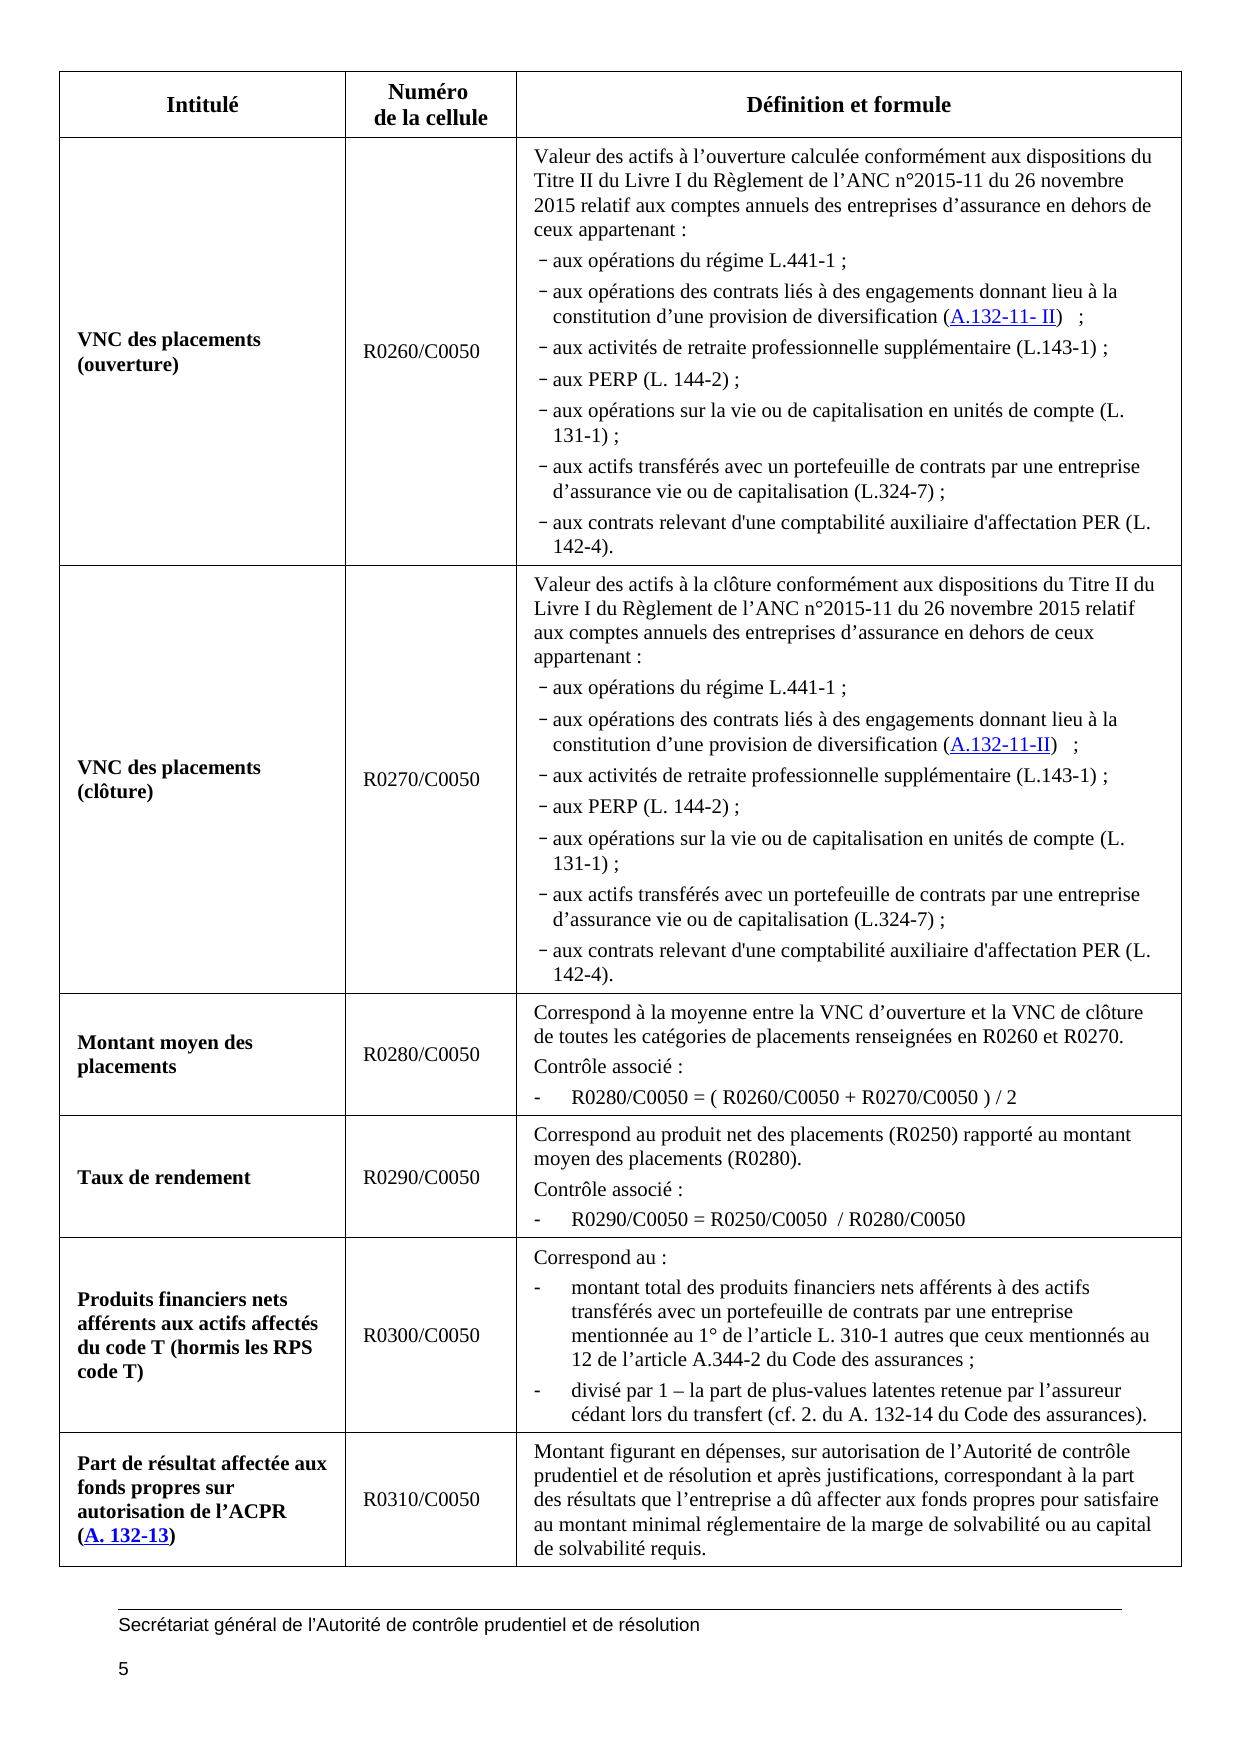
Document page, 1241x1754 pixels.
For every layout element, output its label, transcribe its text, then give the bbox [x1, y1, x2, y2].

table_header Numéro de la cellule [346, 72, 516, 137]
table_cell VNC des placements (clôture) [60, 566, 345, 992]
table_cell Montant figurant en dépenses, sur autorisation de l’Autorité de contrôle prudentiel et de résolution et après justifications, correspondant à la part des résultats que l’entreprise a dû affecter aux fonds propres pour satisfaire au montant minimal réglementaire de la marge de solvabilité ou au capital de solvabilité requis. [517, 1433, 1181, 1566]
table_cell R0280/C0050 [346, 994, 516, 1115]
table_cell R0260/C0050 [346, 138, 516, 565]
table_cell Montant moyen des placements [60, 994, 345, 1115]
table_cell R0270/C0050 [346, 566, 516, 992]
table_cell Taux de rendement [60, 1116, 345, 1237]
table_cell R0290/C0050 [346, 1116, 516, 1237]
table_cell Part de résultat affectée aux fonds propres sur autorisation de l’ACPR (A. 132-13) [60, 1433, 345, 1566]
table_cell Correspond à la moyenne entre la VNC d’ouverture et la VNC de clôture de toutes les catégories de placements renseignées en R0260 et R0270. Contrôle associé : R0280/C0050 = ( R0260/C0050 + R0270/C0050 ) / 2 [517, 994, 1181, 1115]
table_header Définition et formule [517, 72, 1181, 137]
table_cell Valeur des actifs à l’ouverture calculée conformément aux dispositions du Titre II du Livre I du Règlement de l’ANC n°2015-11 du 26 novembre 2015 relatif aux comptes annuels des entreprises d’assurance en dehors de ceux appartenant : aux opérations du régime L.441-1 ; aux opérations des contrats liés à des engagements donnant lieu à la constitution d’une provision de diversification (A.132-11- II) ; aux activités de retraite professionnelle supplémentaire (L.143-1) ; aux PERP (L. 144-2) ; aux opérations sur la vie ou de capitalisation en unités de compte (L. 131-1) ; aux actifs transférés avec un portefeuille de contrats par une entreprise d’assurance vie ou de capitalisation (L.324-7) ; aux contrats relevant d'une comptabilité auxiliaire d'affectation PER (L. 142-4). [517, 138, 1181, 565]
table_cell Correspond au produit net des placements (R0250) rapporté au montant moyen des placements (R0280). Contrôle associé : R0290/C0050 = R0250/C0050 / R0280/C0050 [517, 1116, 1181, 1237]
table_cell R0310/C0050 [346, 1433, 516, 1566]
table_header Intitulé [60, 72, 345, 137]
table_cell Produits financiers nets afférents aux actifs affectés du code T (hormis les RPS code T) [60, 1238, 345, 1432]
table_cell VNC des placements (ouverture) [60, 138, 345, 565]
table_cell R0300/C0050 [346, 1238, 516, 1432]
table_cell Correspond au : montant total des produits financiers nets afférents à des actifs transférés avec un portefeuille de contrats par une entreprise mentionnée au 1° de l’article L. 310-1 autres que ceux mentionnés au 12 de l’article A.344-2 du Code des assurances ; divisé par 1 – la part de plus-values latentes retenue par l’assureur cédant lors du transfert (cf. 2. du A. 132-14 du Code des assurances). [517, 1238, 1181, 1432]
table_cell Valeur des actifs à la clôture conformément aux dispositions du Titre II du Livre I du Règlement de l’ANC n°2015-11 du 26 novembre 2015 relatif aux comptes annuels des entreprises d’assurance en dehors de ceux appartenant : aux opérations du régime L.441-1 ; aux opérations des contrats liés à des engagements donnant lieu à la constitution d’une provision de diversification (A.132-11-II) ; aux activités de retraite professionnelle supplémentaire (L.143-1) ; aux PERP (L. 144-2) ; aux opérations sur la vie ou de capitalisation en unités de compte (L. 131-1) ; aux actifs transférés avec un portefeuille de contrats par une entreprise d’assurance vie ou de capitalisation (L.324-7) ; aux contrats relevant d'une comptabilité auxiliaire d'affectation PER (L. 142-4). [517, 566, 1181, 992]
